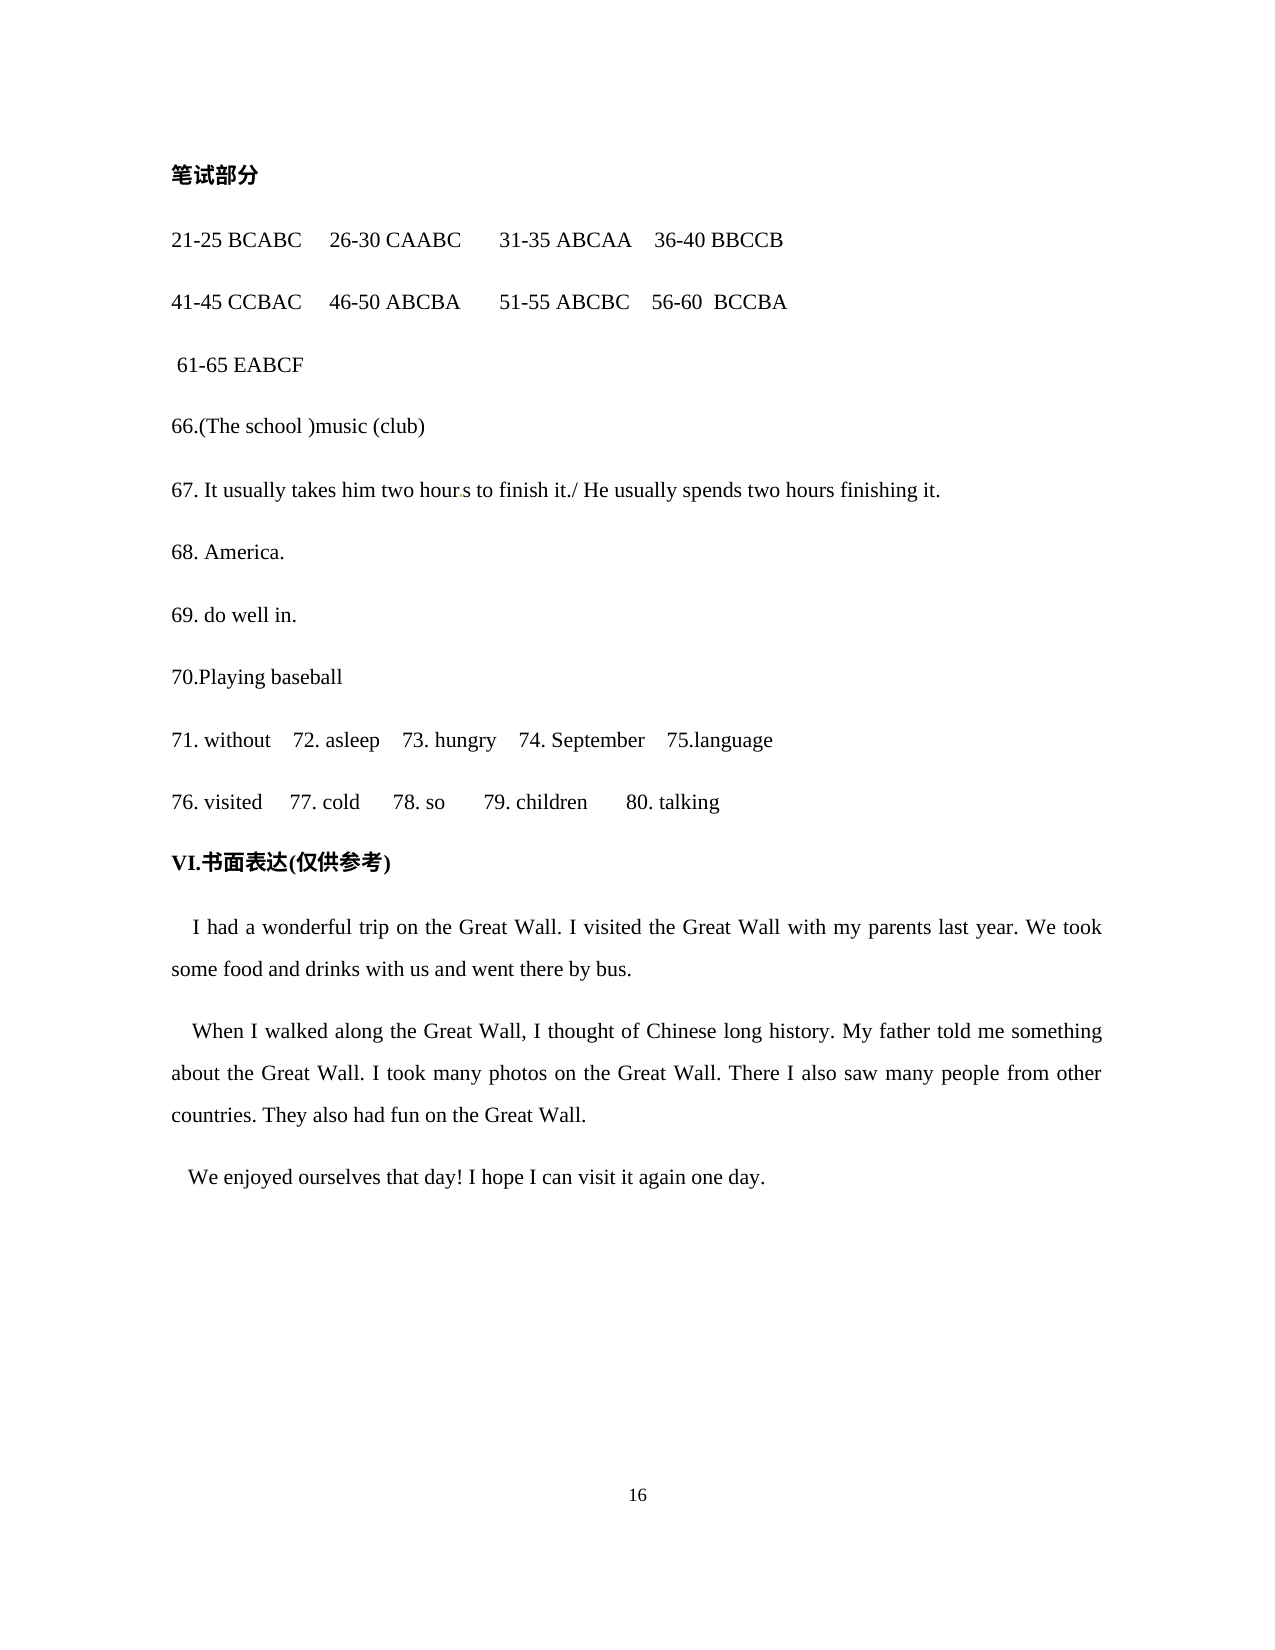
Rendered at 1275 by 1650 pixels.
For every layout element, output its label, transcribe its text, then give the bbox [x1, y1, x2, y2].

text I had a wonderful trip on the Great Wall. I visited the Great Wall with my parents last year. We took some food and drinks with us and went there by bus. [171, 898, 1104, 981]
text 76. visited 77. cold 78. so 79. children 80. talking [171, 773, 1104, 814]
text 70.Playing baseball [171, 648, 1104, 689]
text 笔试部分 [171, 148, 1104, 189]
text 61-65 EABCF [171, 335, 1104, 377]
text 66.(The school )music (club) [来源:Z。xx。k.Com] [171, 398, 1104, 439]
text 21-25 BCABC 26-30 CAABC 31-35 ABCAA 36-40 BBCCB [171, 210, 1104, 252]
text 69. do well in. [171, 585, 1104, 627]
text 41-45 CCBAC 46-50 ABCBA 51-55 ABCBC 56-60 BCCBA [171, 273, 1104, 314]
text VI.书面表达(仅供参考) [171, 835, 1104, 877]
text When I walked along the Great Wall, I thought of Chinese long history. My father told me something about the Great Wall. I took many photos on the Great Wall. There I also saw many people from other countries. They also had fun on the Great Wall. [171, 1002, 1104, 1127]
text 67. It usually takes him two hours to finish it./ He usually spends two hours finishing it. [171, 460, 1104, 502]
text We enjoyed ourselves that day! I hope I can visit it again one day. [171, 1148, 1104, 1189]
text 68. America. [171, 523, 1104, 564]
text 71. without 72. asleep 73. hungry 74. September 75.language [171, 710, 1104, 752]
